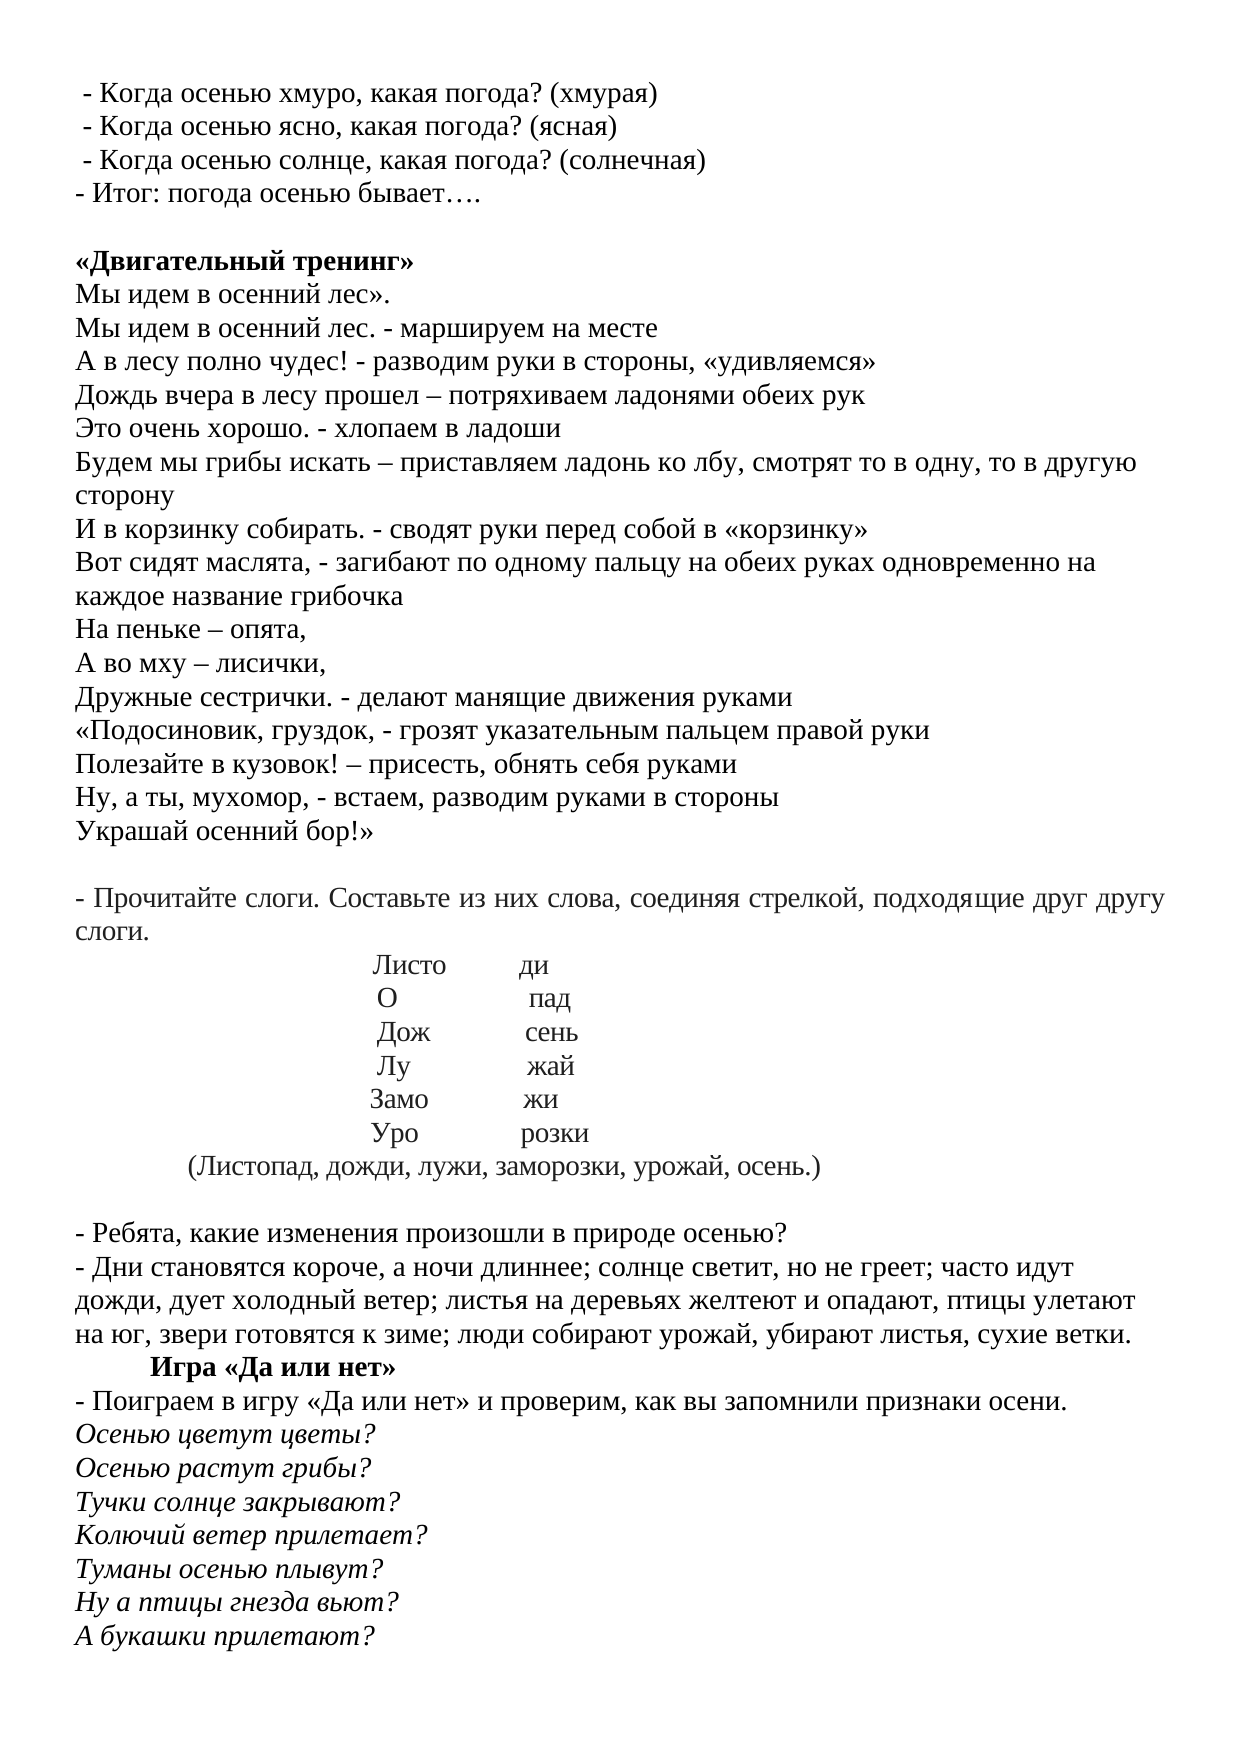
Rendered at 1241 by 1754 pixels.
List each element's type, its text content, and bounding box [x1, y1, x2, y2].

text И в корзинку собирать. - сводят руки перед собой в «корзинку» [75, 511, 1168, 544]
list Колючий ветер прилетает? [75, 1517, 1165, 1551]
text Лу жай [187, 1048, 1165, 1081]
text Дружные сестрички. - делают манящие движения руками [75, 679, 1168, 712]
text О пад [187, 981, 1165, 1014]
text - Ребята, какие изменения произошли в природе осенью? [75, 1215, 1165, 1249]
text Вот сидят маслята, - загибают по одному пальцу на обеих руках одновременно на каждое название грибочка [75, 544, 1168, 612]
list А букашки прилетают? [75, 1618, 1165, 1651]
text Ну, а ты, мухомор, - встаем, разводим руками в стороны [75, 779, 1168, 813]
text А во мху – лисички, [75, 645, 1168, 679]
text Дож сень [187, 1014, 1165, 1048]
text Мы идем в осенний лес. - маршируем на месте [75, 310, 1168, 343]
text (Листопад, дожди, лужи, заморозки, урожай, осень.) [187, 1148, 1165, 1182]
text - Когда осенью хмуро, какая погода? (хмурая) [75, 75, 1165, 108]
text Замо жи [187, 1081, 1165, 1115]
text - Когда осенью ясно, какая погода? (ясная) [75, 108, 1165, 142]
text Дождь вчера в лесу прошел – потряхиваем ладонями обеих рук [75, 377, 1168, 410]
text Украшай осенний бор!» [75, 813, 1168, 846]
list Осенью растут грибы? [75, 1450, 1165, 1484]
list Осенью цветут цветы? [75, 1417, 1165, 1450]
list Тучки солнце закрывают? [75, 1484, 1165, 1517]
text Полезайте в кузовок! – присесть, обнять себя руками [75, 746, 1168, 779]
text - Итог: погода осенью бывает…. [75, 176, 1165, 209]
text «Двигательный тренинг» [75, 243, 1168, 276]
text Листо ди [187, 947, 1165, 981]
list Игра «Да или нет» [150, 1349, 1165, 1383]
text А в лесу полно чудес! - разводим руки в стороны, «удивляемся» [75, 343, 1168, 377]
text На пеньке – опята, [75, 612, 1168, 645]
text - Прочитайте слоги. Составьте из них слова, соединяя стрелкой, подходящие друг другу слоги. [75, 880, 1165, 947]
list Туманы осенью плывут? [75, 1551, 1165, 1584]
list - Поиграем в игру «Да или нет» и проверим, как вы запомнили признаки осени. [75, 1383, 1165, 1417]
text - Дни становятся короче, а ночи длиннее; солнце светит, но не греет; часто идут дожди, дует холодный ветер; листья на деревьях желтеют и опадают, птицы улетают на юг, звери готовятся к зиме; люди собирают урожай, убирают листья, сухие ветки. [75, 1249, 1165, 1349]
text Уро розки [187, 1115, 1165, 1148]
list Ну а птицы гнезда вьют? [75, 1584, 1165, 1618]
text Мы идем в осенний лес». [75, 276, 1168, 310]
text - Когда осенью солнце, какая погода? (солнечная) [75, 142, 1165, 176]
text Будем мы грибы искать – приставляем ладонь ко лбу, смотрят то в одну, то в другую сторону [75, 444, 1168, 511]
text Это очень хорошо. - хлопаем в ладоши [75, 410, 1168, 444]
text «Подосиновик, груздок, - грозят указательным пальцем правой руки [75, 712, 1168, 746]
